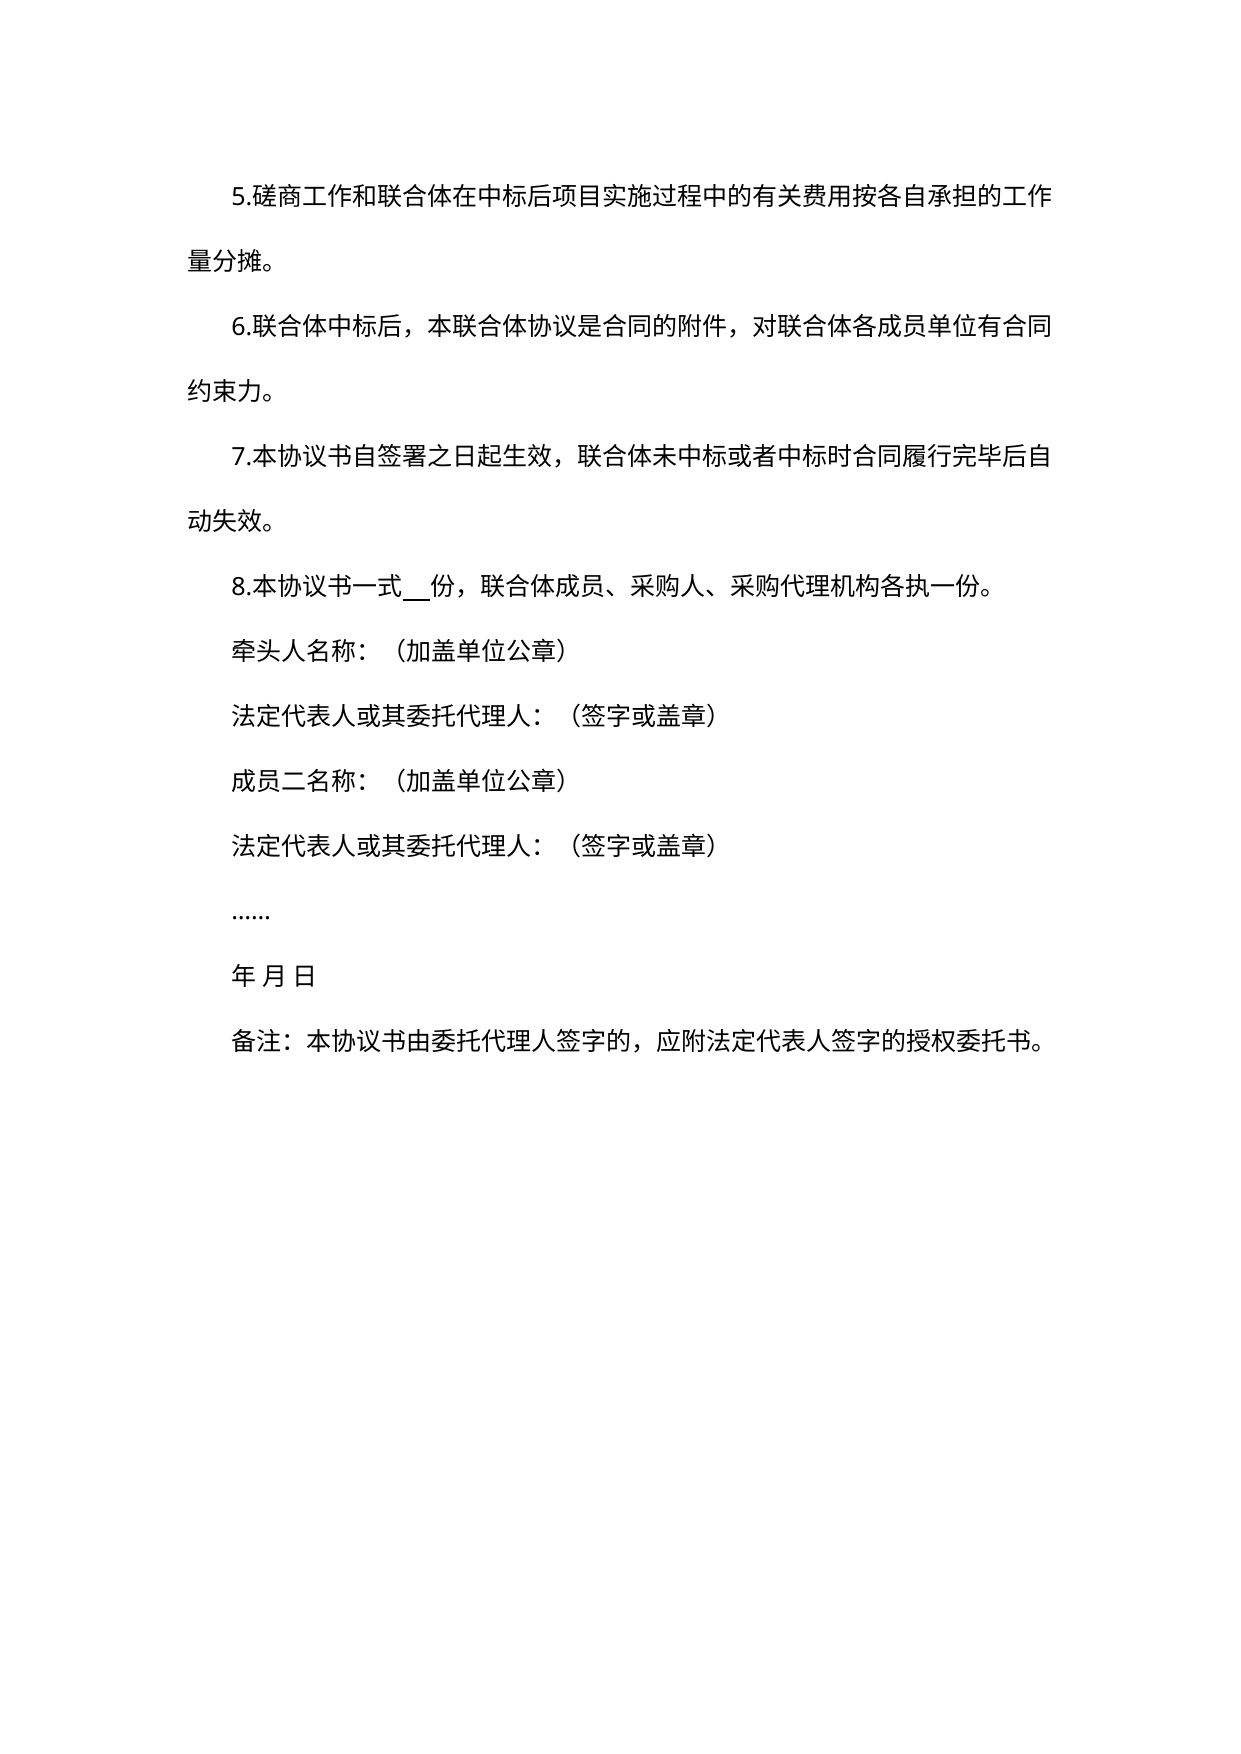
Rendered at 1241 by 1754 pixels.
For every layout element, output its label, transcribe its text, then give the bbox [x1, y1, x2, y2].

text 7.本协议书自签署之日起生效，联合体未中标或者中标时合同履行完毕后自动失效。 [187, 422, 1053, 552]
text 备注：本协议书由委托代理人签字的，应附法定代表人签字的授权委托书。 [187, 1007, 1053, 1072]
text 法定代表人或其委托代理人：（签字或盖章） [187, 812, 1053, 877]
text 成员二名称：（加盖单位公章） [187, 747, 1053, 812]
text 牵头人名称：（加盖单位公章） [187, 617, 1053, 682]
text 法定代表人或其委托代理人：（签字或盖章） [187, 682, 1053, 747]
text 6.联合体中标后，本联合体协议是合同的附件，对联合体各成员单位有合同约束力。 [187, 292, 1053, 422]
text …… [187, 877, 1053, 942]
text 5.磋商工作和联合体在中标后项目实施过程中的有关费用按各自承担的工作量分摊。 [187, 162, 1053, 292]
text 8.本协议书一式 份，联合体成员、采购人、采购代理机构各执一份。 [187, 552, 1053, 617]
text 年 月 日 [187, 942, 1053, 1007]
